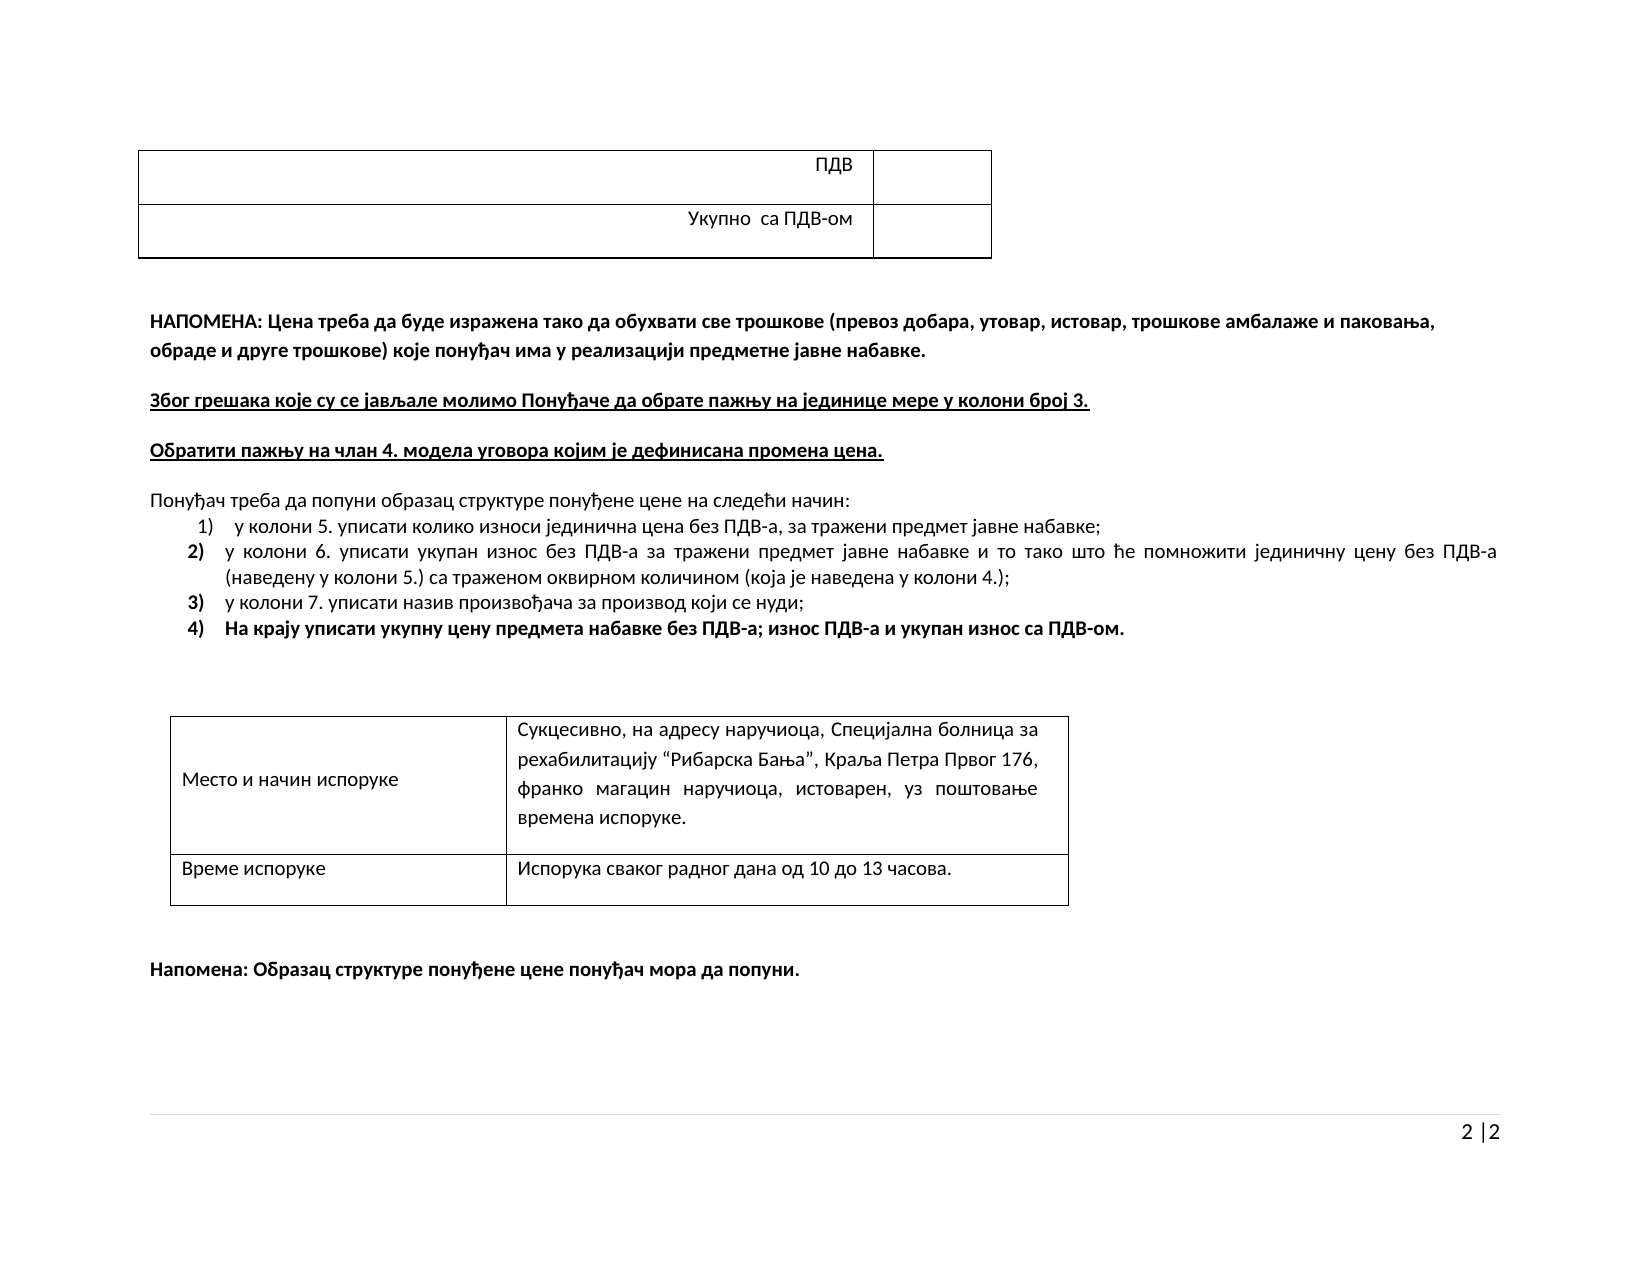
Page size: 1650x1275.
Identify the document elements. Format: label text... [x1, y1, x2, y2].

table_cell Испорука сваког радног дана од 10 до 13 часова. [507, 855, 1068, 905]
list На крају уписати укупну цену предмета набавке без ПДВ-а; износ ПДВ-а и укупан износ са ПДВ-ом. [187, 615, 1500, 666]
list у колони 5. уписати колико износи јединична цена без ПДВ-а, за тражени предмет јавне набавке; [197, 513, 1500, 538]
table_cell Укупно са ПДВ-ом [139, 205, 873, 257]
list у колони 6. уписати укупан износ без ПДВ-а за тражени предмет јавне набавке и то тако што ће помножити јединичну цену без ПДВ-а (наведену у колони 5.) са траженом оквирном количином (која је наведена у колони 4.); [187, 538, 1500, 589]
list Понуђач треба да попуни образац структуре понуђене цене на следећи начин: [150, 488, 1500, 513]
table_cell [874, 151, 991, 204]
text Обратити пажњу на члан 4. модела уговора којим је дефинисана промена цена. [150, 438, 1500, 463]
table_header Место и начин испоруке [171, 717, 506, 854]
table_cell ПДВ [139, 151, 873, 204]
table_header Сукцесивно, на адресу наручиоца, Специјална болница за рехабилитацију “Рибарска Бања”, Краља Петра Првог 176, франко магацин наручиоца, истоварен, уз поштовање времена испоруке. [507, 717, 1068, 854]
table_cell [874, 205, 991, 257]
text НАПОМЕНА: Цена треба да буде изражена тако да обухвати све трошкове (превоз добара, утовар, истовар, трошкове амбалаже и паковања, обраде и друге трошкове) које понуђач има у реализацији предметне јавне набавке. [150, 308, 1500, 363]
text Због грешака које су се јављале молимо Понуђаче да обрате пажњу на јединице мере у колони број 3. [150, 388, 1500, 413]
list у колони 7. уписати назив произвођача за производ који се нуди; [187, 589, 1500, 615]
text Напомена: Образац структуре понуђене цене понуђач мора да попуни. [150, 956, 1500, 982]
table_cell Време испоруке [171, 855, 506, 905]
